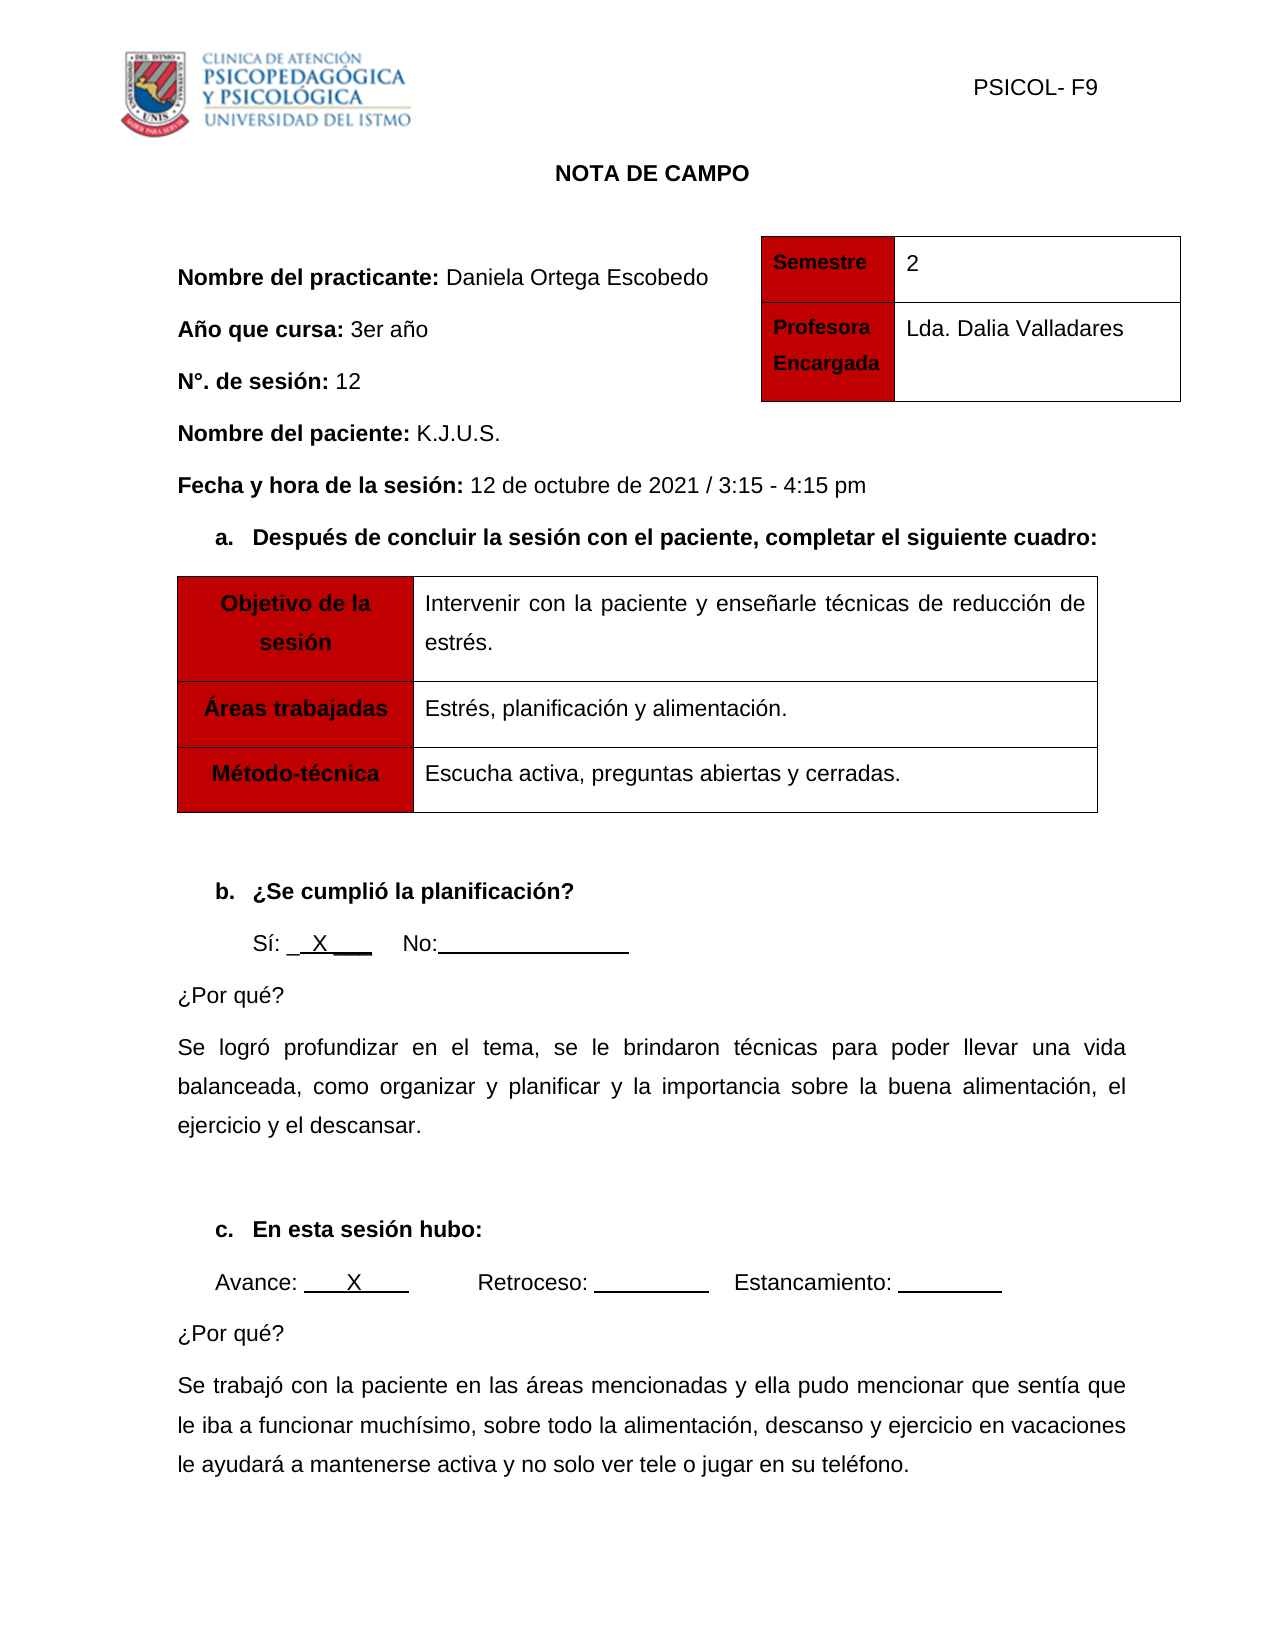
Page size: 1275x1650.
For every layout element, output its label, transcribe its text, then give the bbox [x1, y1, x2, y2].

text Nombre del practicante: Daniela Ortega Escobedo [177, 264, 761, 291]
text Se logró profundizar en el tema, se le brindaron técnicas para poder llevar una vida balanceada, como organizar y planificar y la importancia sobre la buena alimentación, el ejercicio y el descansar. [177, 1033, 1127, 1139]
table_header 2 [895, 237, 1180, 302]
text NOTA DE CAMPO [177, 160, 1127, 187]
table_cell Áreas trabajadas [178, 682, 413, 747]
picture [65, 20, 437, 148]
table_header Objetivo de la sesión [178, 577, 413, 681]
text Fecha y hora de la sesión: 12 de octubre de 2021 / 3:15 - 4:15 pm [177, 472, 1127, 498]
list ¿Se cumplió la planificación? [215, 878, 1127, 904]
text Avance: X Retroceso: Estancamiento: [215, 1268, 1127, 1295]
text Año que cursa: 3er año [177, 316, 761, 342]
table_cell Escucha activa, preguntas abiertas y cerradas. [414, 748, 1097, 812]
text ¿Por qué? [177, 982, 1127, 1008]
table_cell Estrés, planificación y alimentación. [414, 682, 1097, 747]
text Sí: _ X ___ No: [252, 929, 1127, 956]
text Se trabajó con la paciente en las áreas mencionadas y ella pudo mencionar que sentía que le iba a funcionar muchísimo, sobre todo la alimentación, descanso y ejercicio en vacaciones le ayudará a mantenerse activa y no solo ver tele o jugar en su teléfono. [177, 1372, 1127, 1478]
table_header Semestre [762, 237, 894, 302]
table_header Intervenir con la paciente y enseñarle técnicas de reducción de estrés. [414, 577, 1097, 681]
text ¿Por qué? [177, 1320, 1127, 1347]
table_cell Método-técnica [178, 748, 413, 812]
table_cell Lda. Dalia Valladares [895, 303, 1180, 401]
text N°. de sesión: 12 [177, 368, 761, 394]
list Después de concluir la sesión con el paciente, completar el siguiente cuadro: [215, 524, 1127, 550]
text Nombre del paciente: K.J.U.S. [177, 420, 1127, 446]
table_cell Profesora Encargada [762, 303, 894, 401]
list En esta sesión hubo: [215, 1216, 1127, 1243]
